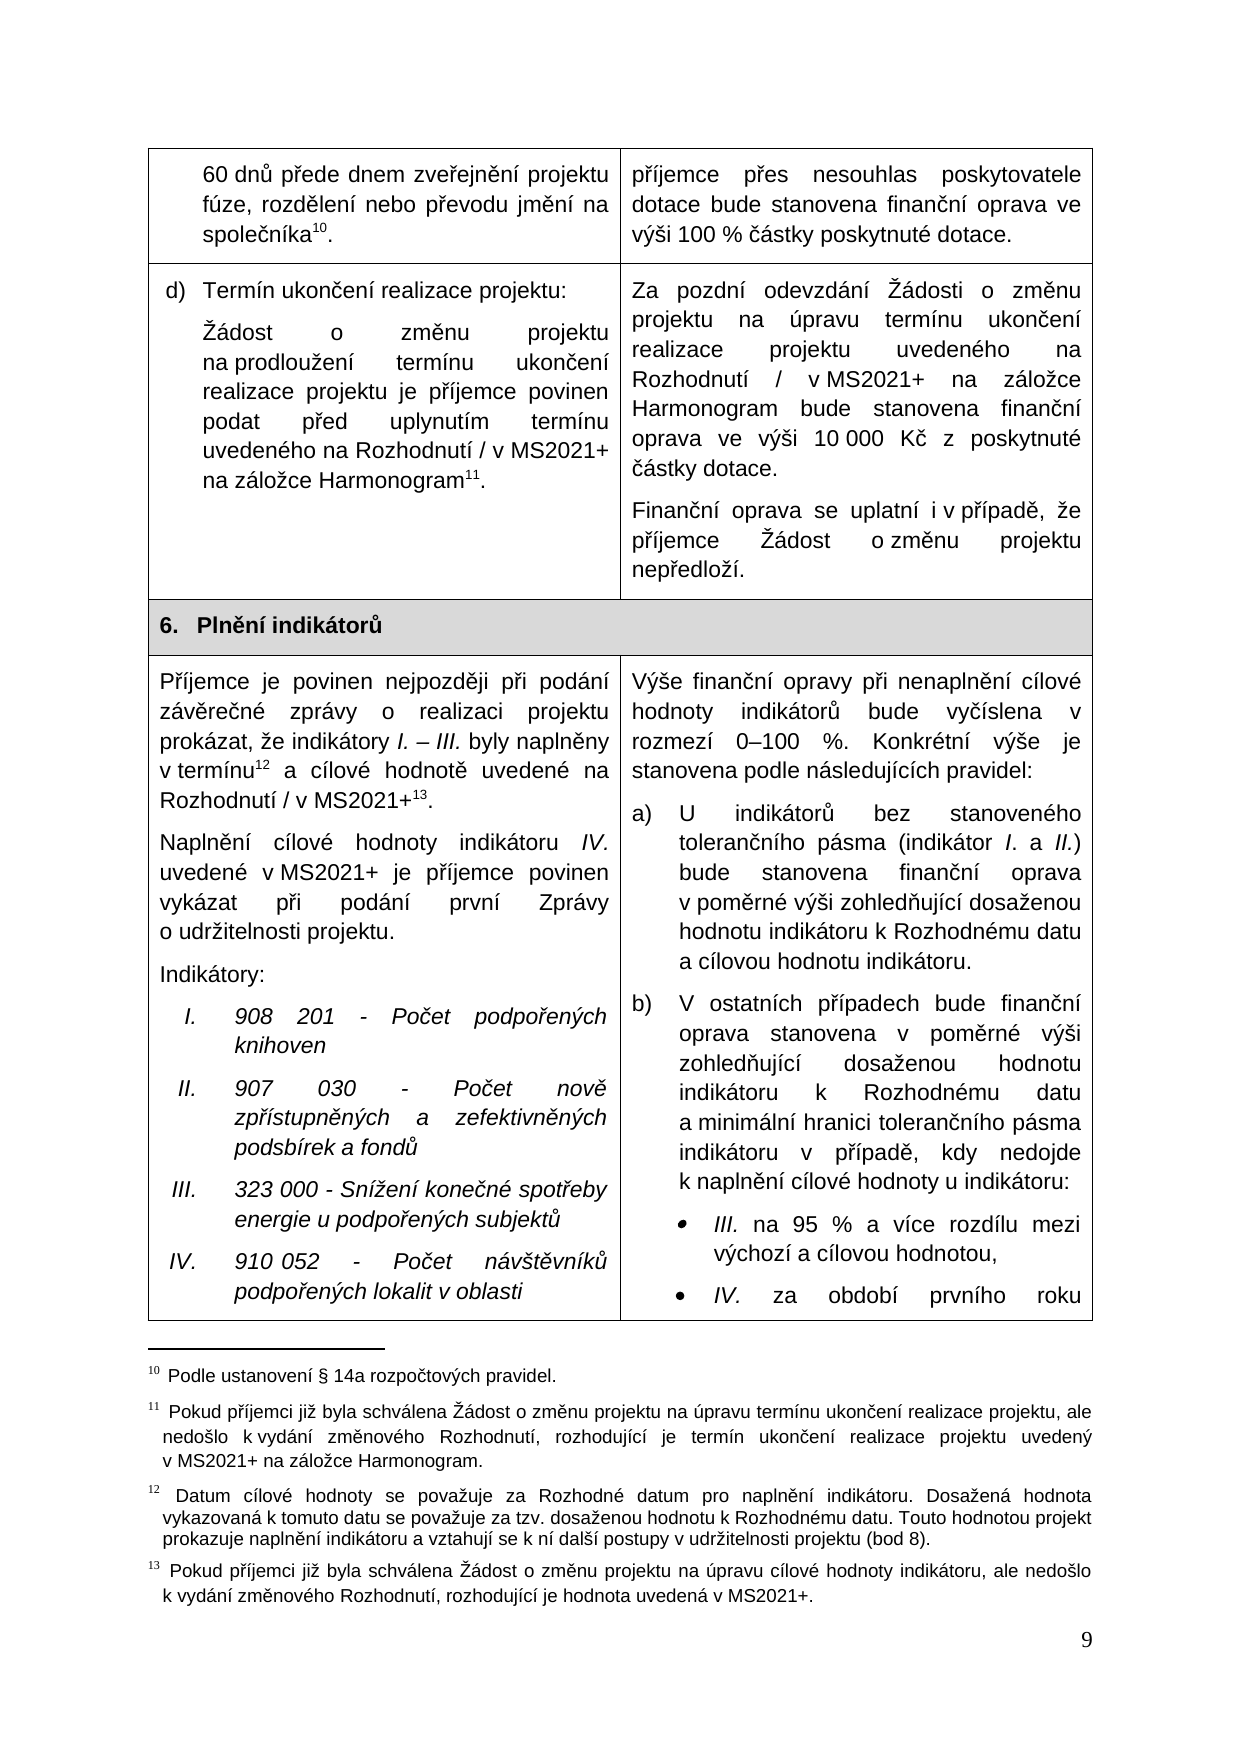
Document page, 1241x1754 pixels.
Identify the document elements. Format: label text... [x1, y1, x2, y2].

table_cell Plnění indikátorů [149, 600, 1092, 655]
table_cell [621, 656, 1092, 1320]
table_cell Za pozdní odevzdání Žádosti o změnu projektu bude stanovena finanční oprava ve výši 10 000 Kč z poskytnuté částky dotace. Finanční oprava se uplatní i v případě, že příjemce Žádost o změnu projektu nepředloží nebo Žádost o změnu projektu není možné schválit ani po 30 pracovních dnech na straně příjemce (bez ohledu na počet vrácení k dopracování). V případě provedení změny v osobě příjemce přes nesouhlas poskytovatele dotace bude stanovena finanční oprava ve výši 100 % částky poskytnuté dotace. [621, 149, 1092, 263]
table_cell Jestliže příjemce, který má právní formu obchodní společnosti nebo družstva, se chce zúčastnit fúze či rozdělení jako zanikající obchodní společnost nebo družstvo nebo převodu jmění na společníka, a má zájem, aby na právního nástupce přešly práva a povinnosti z Rozhodnutí, musí požádat formou Žádosti o změnu projektu o souhlas s přechodem práv a povinností z Rozhodnutí nejpozději 60 dnů přede dnem zveřejnění projektu fúze, rozdělení nebo převodu jmění na společníka. [149, 149, 620, 263]
table_cell Za pozdní odevzdání Žádosti o změnu projektu na úpravu termínu ukončení realizace projektu uvedeného na Rozhodnutí / v MS2021+ na záložce Harmonogram bude stanovena finanční oprava ve výši 10 000 Kč z poskytnuté částky dotace. Finanční oprava se uplatní i v případě, že příjemce Žádost o změnu projektu nepředloží. [621, 264, 1092, 599]
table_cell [149, 656, 620, 1320]
table_cell Termín ukončení realizace projektu: Žádost o změnu projektu na prodloužení termínu ukončení realizace projektu je příjemce povinen podat před uplynutím termínu uvedeného na Rozhodnutí / v MS2021+ na záložce Harmonogram. [149, 264, 620, 599]
